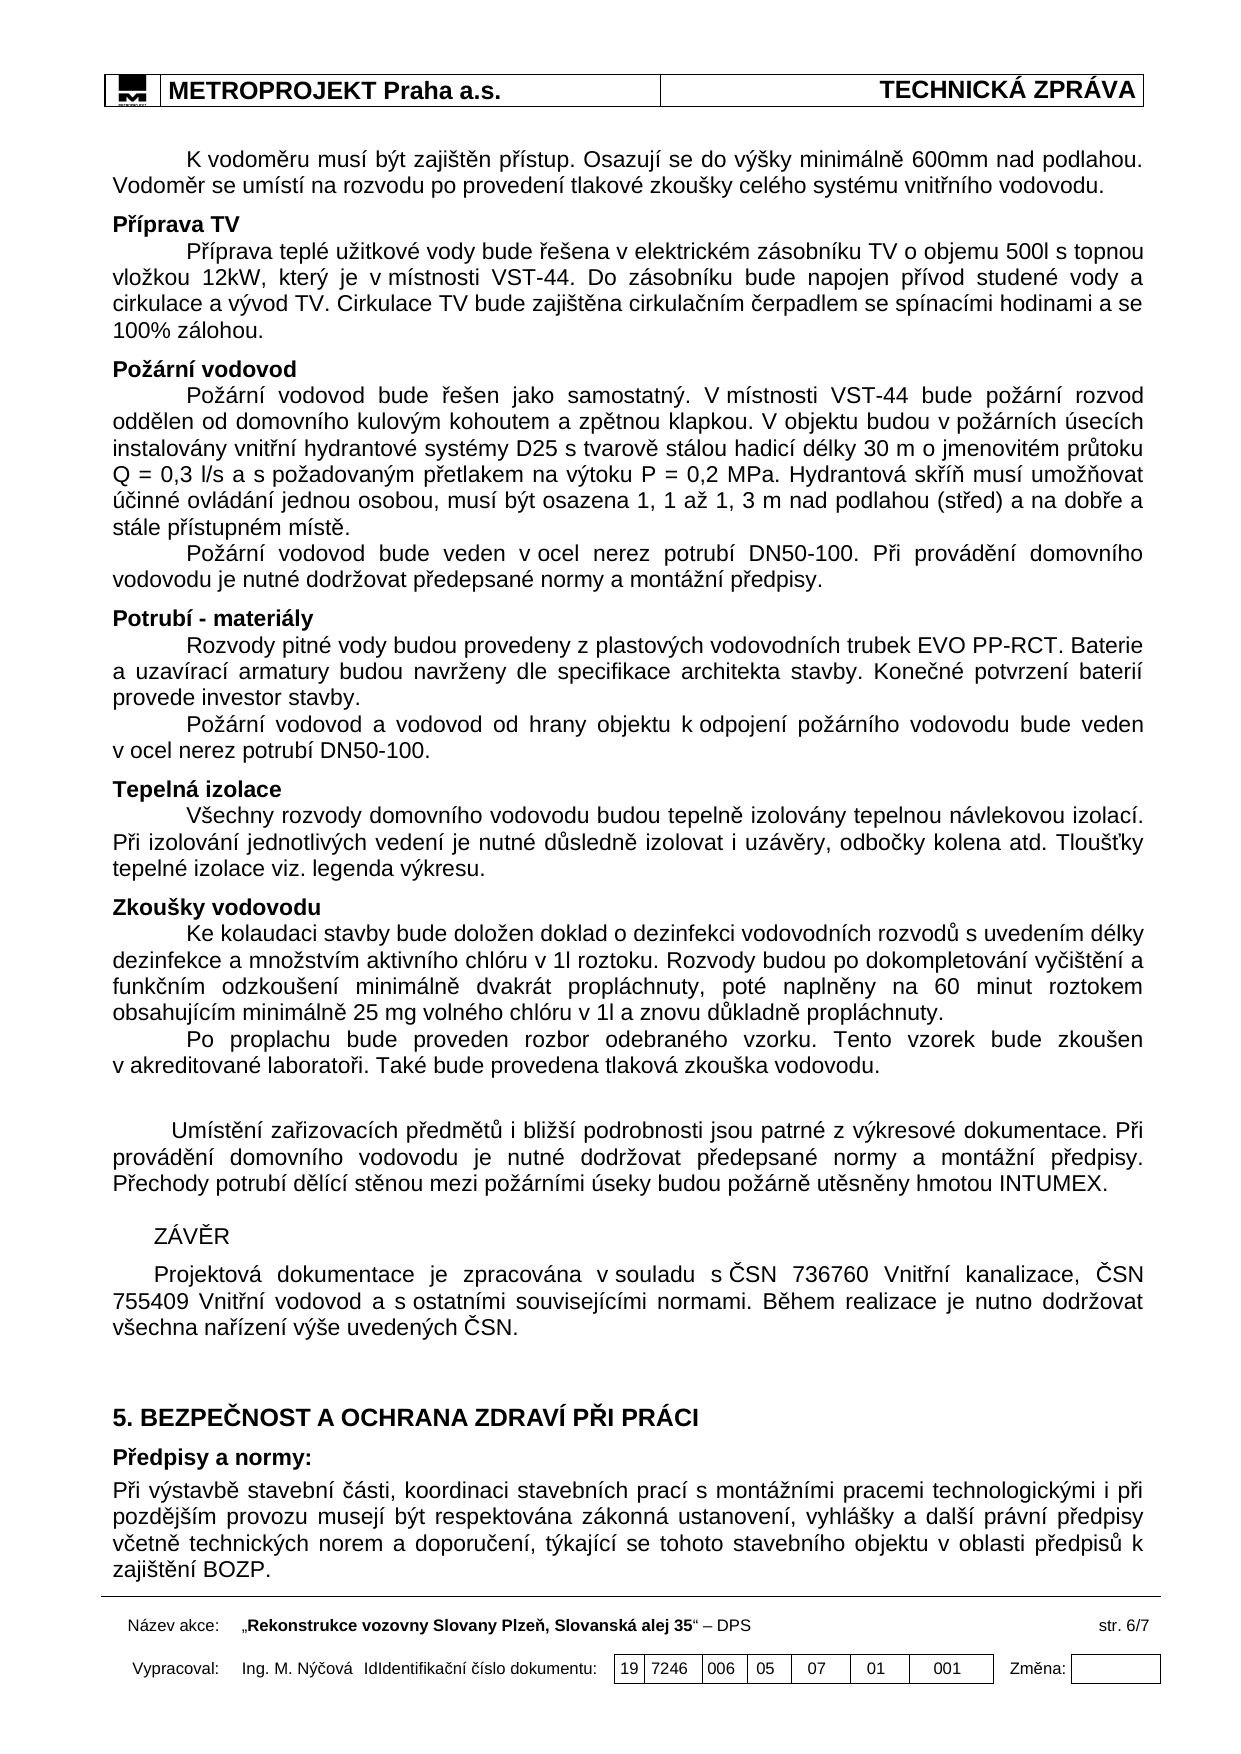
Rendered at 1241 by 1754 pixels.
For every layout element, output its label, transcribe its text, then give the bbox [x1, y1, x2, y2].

picture [118, 75, 147, 106]
text Požární vodovod bude řešen jako samostatný. V místnosti VST-44 bude požární rozvod oddělen od domovního kulovým kohoutem a zpětnou klapkou. V objektu budou v požárních úsecích instalovány vnitřní hydrantové systémy D25 s tvarově stálou hadicí délky 30 m o jmenovitém průtoku Q = 0,3 l/s a s požadovaným přetlakem na výtoku P = 0,2 MPa. Hydrantová skříň musí umožňovat účinné ovládání jednou osobou, musí být osazena 1, 1 až 1, nad podlahou (střed) a na dobře a stále přístupném místě. [112, 382, 1144, 540]
text Požární vodovod [112, 356, 1144, 382]
text Požární vodovod a vodovod od hrany objektu k odpojení požárního vodovodu bude veden v ocel nerez potrubí DN50-100. [112, 711, 1144, 763]
text Po proplachu bude proveden rozbor odebraného vzorku. Tento vzorek bude zkoušen v akreditované laboratoři. Také bude provedena tlaková zkouška vodovodu. [112, 1026, 1144, 1078]
text Předpisy a normy: [112, 1444, 1144, 1471]
text Umístění zařizovacích předmětů i bližší podrobnosti jsou patrné z výkresové dokumentace. Při provádění domovního vodovodu je nutné dodržovat předepsané normy a montážní předpisy. Přechody potrubí dělící stěnou mezi požárními úseky budou požárně utěsněny hmotou INTUMEX. [112, 1117, 1144, 1196]
subtitle BEZPEČNOST A OCHRANA ZDRAVÍ PŘI PRÁCI [112, 1403, 1144, 1432]
text Příprava teplé užitkové vody bude řešena v elektrickém zásobníku TV o objemu 500l s topnou vložkou 12kW, který je v místnosti VST-44. Do zásobníku bude napojen přívod studené vody a cirkulace a vývod TV. Cirkulace TV bude zajištěna cirkulačním čerpadlem se spínacími hodinami a se 100% zálohou. [112, 238, 1144, 343]
text Ke kolaudaci stavby bude doložen doklad o dezinfekci vodovodních rozvodů s uvedením délky dezinfekce a množstvím aktivního chlóru v 1l roztoku. Rozvody budou po dokompletování vyčištění a funkčním odzkoušení minimálně dvakrát propláchnuty, poté naplněny na 60 minut roztokem obsahujícím minimálně 25 mg volného chlóru v 1l a znovu důkladně propláchnuty. [112, 920, 1144, 1026]
text Potrubí - materiály [112, 605, 1144, 632]
text Všechny rozvody domovního vodovodu budou tepelně izolovány tepelnou návlekovou izolací. Při izolování jednotlivých vedení je nutné důsledně izolovat i uzávěry, odbočky kolena atd. Tloušťky tepelné izolace viz. legenda výkresu. [112, 802, 1144, 881]
text Rozvody pitné vody budou provedeny z plastových vodovodních trubek EVO PP-RCT. Baterie a uzavírací armatury budou navrženy dle specifikace architekta stavby. Konečné potvrzení baterií provede investor stavby. [112, 632, 1144, 711]
text ZÁVĚR [112, 1223, 1144, 1249]
text Požární vodovod bude veden v ocel nerez potrubí DN50-100. Při provádění domovního vodovodu je nutné dodržovat předepsané normy a montážní předpisy. [112, 540, 1144, 593]
text K vodoměru musí být zajištěn přístup. Osazují se do výšky minimálně 600mm nad podlahou. Vodoměr se umístí na rozvodu po provedení tlakové zkoušky celého systému vnitřního vodovodu. [112, 146, 1144, 199]
text Příprava TV [112, 211, 1144, 238]
text Při výstavbě stavební části, koordinaci stavebních prací s montážními pracemi technologickými i při pozdějším provozu musejí být respektována zákonná ustanovení, vyhlášky a další právní předpisy včetně technických norem a doporučení, týkající se tohoto stavebního objektu v oblasti předpisů k zajištění BOZP. [112, 1477, 1144, 1582]
text Projektová dokumentace je zpracována v souladu s ČSN 736760 Vnitřní kanalizace, ČSN 755409 Vnitřní vodovod a s ostatními souvisejícími normami. Během realizace je nutno dodržovat všechna nařízení výše uvedených ČSN. [112, 1261, 1144, 1341]
text Zkoušky vodovodu [112, 894, 1144, 920]
text Tepelná izolace [112, 776, 1144, 802]
